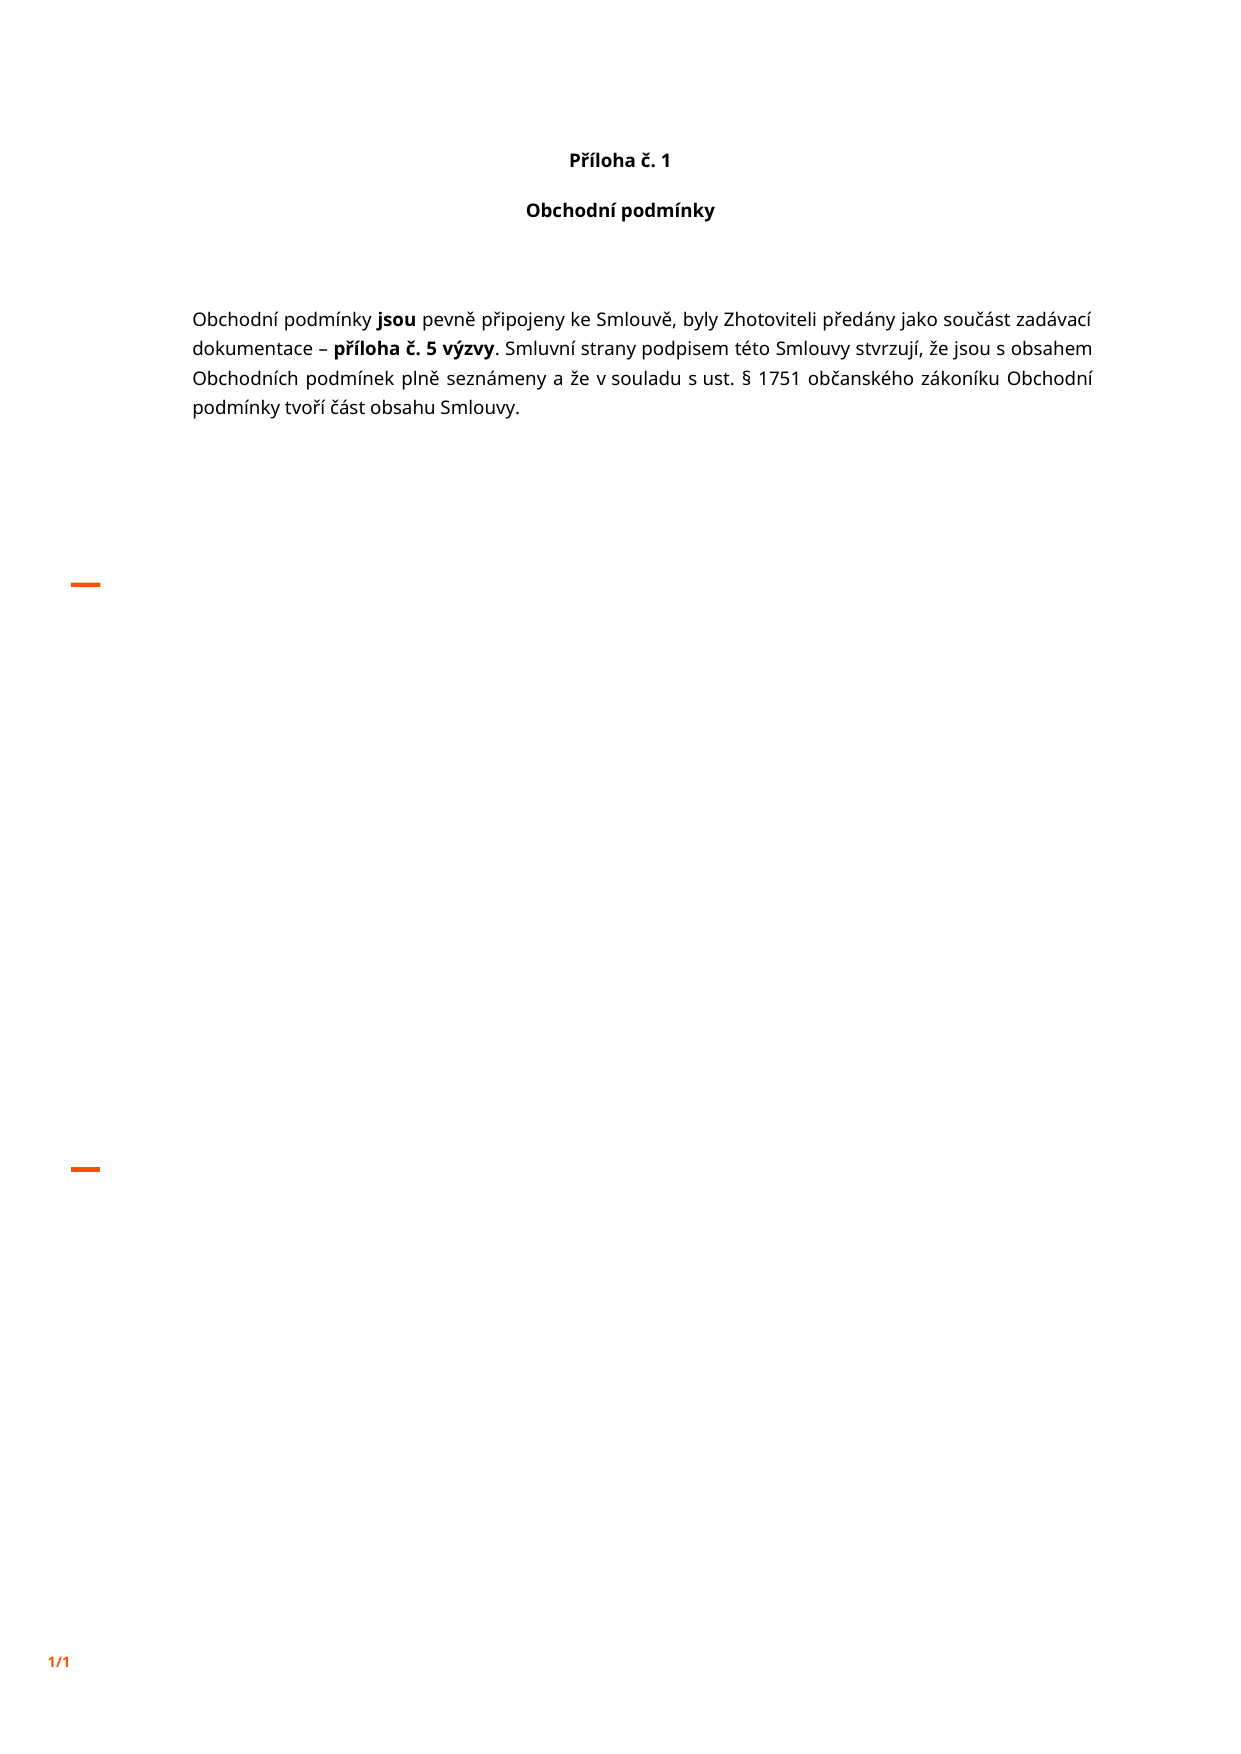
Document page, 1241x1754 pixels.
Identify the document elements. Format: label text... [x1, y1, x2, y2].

text Obchodní podmínky [148, 198, 1093, 223]
text Příloha č. 1 [148, 148, 1093, 173]
text Obchodní podmínky jsou pevně připojeny ke Smlouvě, byly Zhotoviteli předány jako součást zadávací dokumentace – příloha č. 5 výzvy. Smluvní strany podpisem této Smlouvy stvrzují, že jsou s obsahem Obchodních podmínek plně seznámeny a že v souladu s ust. § 1751 občanského zákoníku Obchodní podmínky tvoří část obsahu Smlouvy. [192, 306, 1093, 419]
